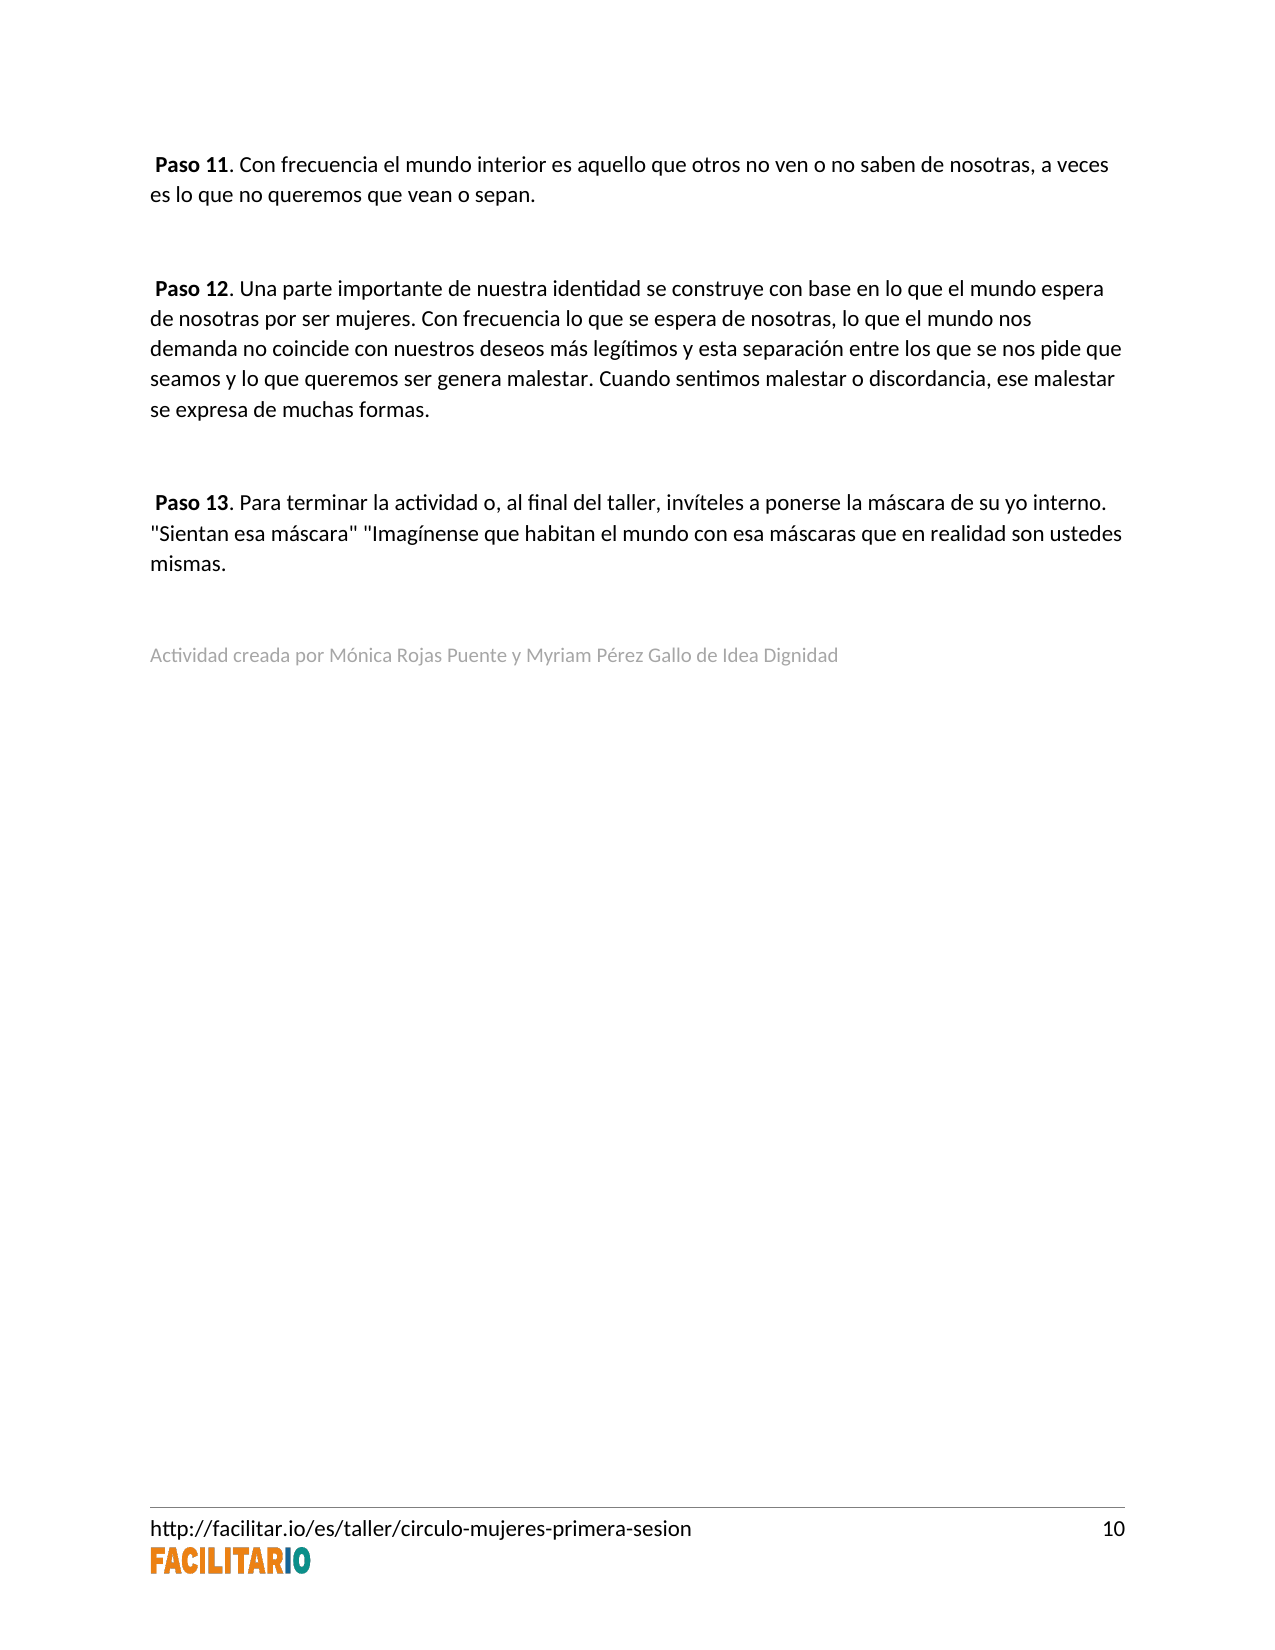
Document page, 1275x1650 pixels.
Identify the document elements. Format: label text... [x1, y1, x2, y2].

text Paso 12. Una parte importante de nuestra identidad se construye con base en lo que el mundo espera de nosotras por ser mujeres. Con frecuencia lo que se espera de nosotras, lo que el mundo nos demanda no coincide con nuestros deseos más legítimos y esta separación entre los que se nos pide que seamos y lo que queremos ser genera malestar. Cuando sentimos malestar o discordancia, ese malestar se expresa de muchas formas. [150, 274, 1125, 423]
text Paso 13. Para terminar la actividad o, al final del taller, invíteles a ponerse la máscara de su yo interno. "Sientan esa máscara" "Imagínense que habitan el mundo con esa máscaras que en realidad son ustedes mismas. [150, 488, 1125, 577]
picture [145, 1544, 315, 1576]
text Paso 11. Con frecuencia el mundo interior es aquello que otros no ven o no saben de nosotras, a veces es lo que no queremos que vean o sepan. [150, 150, 1125, 208]
text Actividad creada por Mónica Rojas Puente y Myriam Pérez Gallo de Idea Dignidad [150, 643, 1125, 668]
